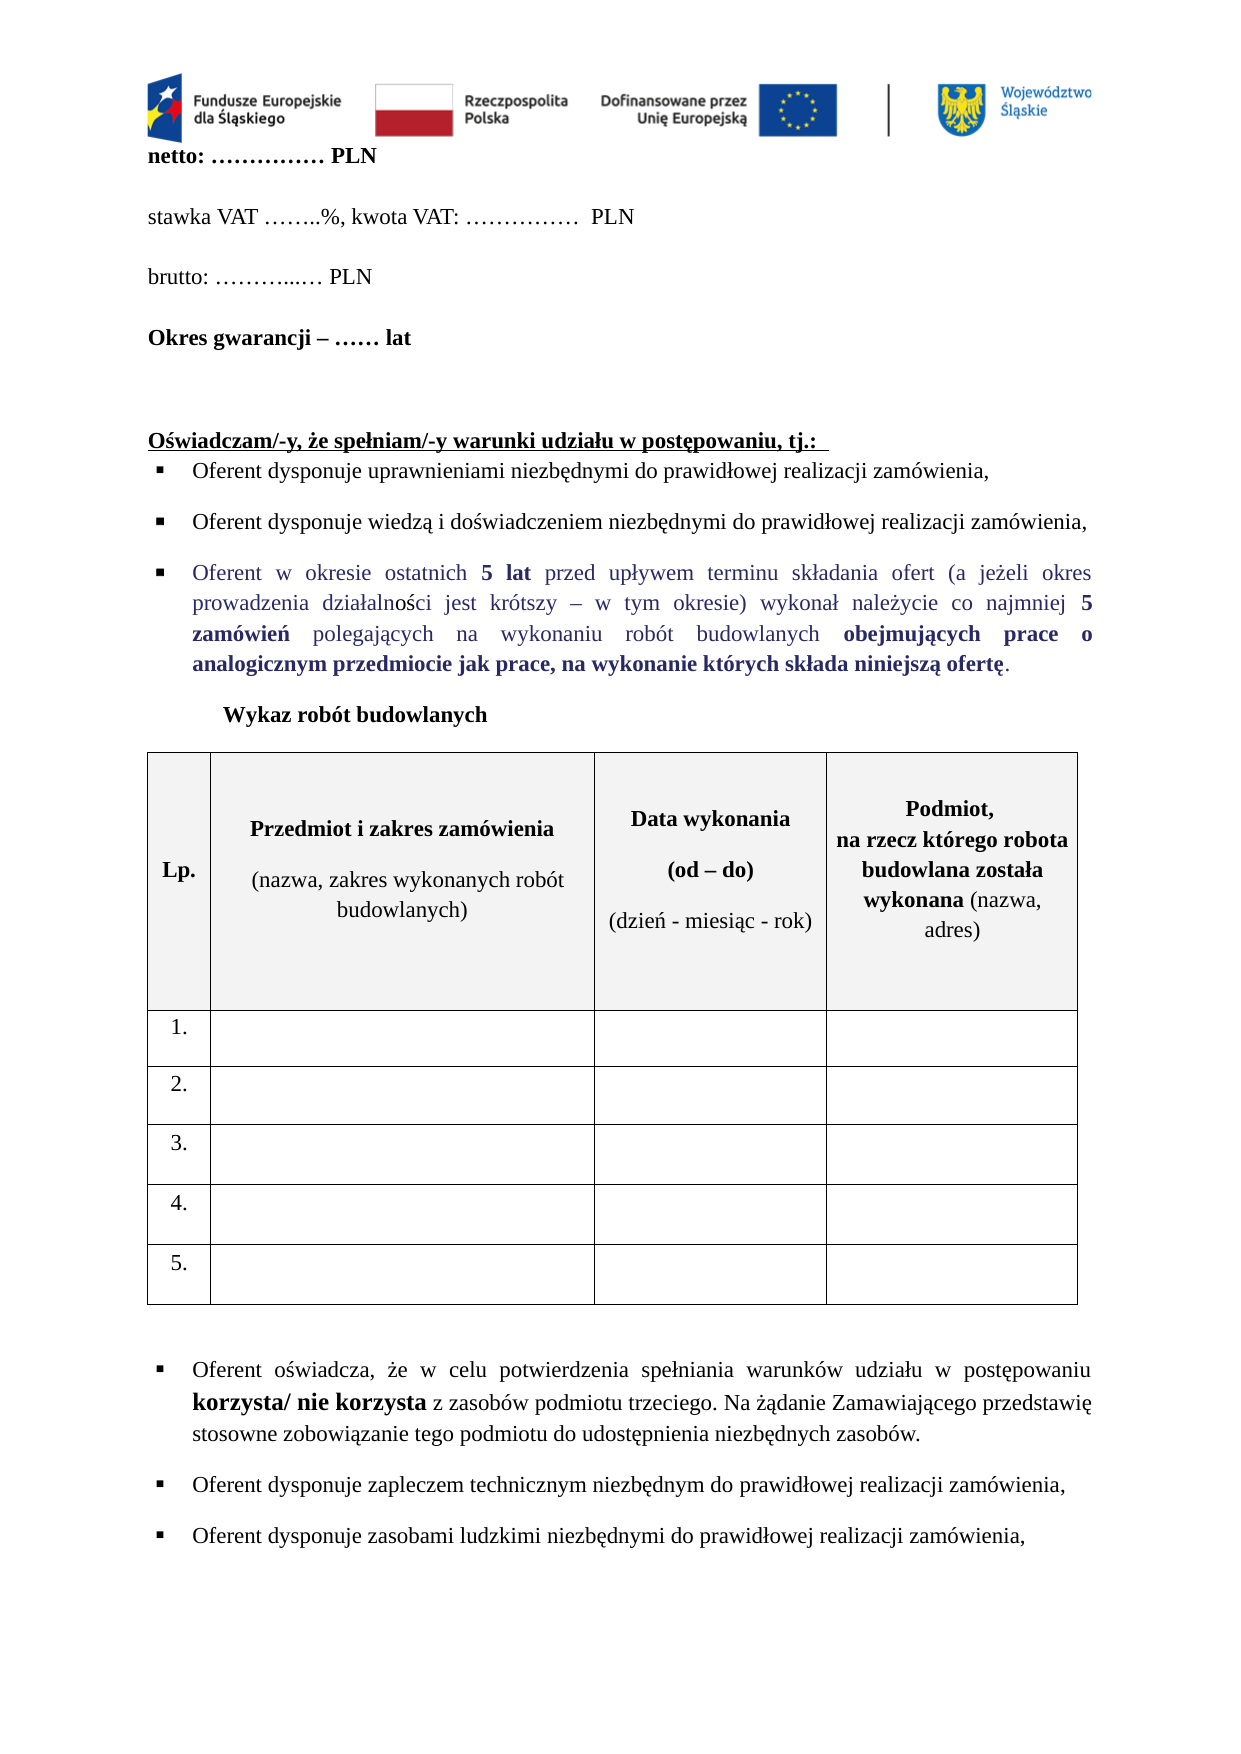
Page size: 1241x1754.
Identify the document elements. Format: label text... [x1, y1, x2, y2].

table_cell [827, 1185, 1077, 1244]
list Oferent dysponuje zasobami ludzkimi niezbędnymi do prawidłowej realizacji zamówienia, [154, 1522, 1093, 1548]
table_cell [211, 1245, 594, 1304]
table_cell [595, 1011, 826, 1066]
list Oferent dysponuje uprawnieniami niezbędnymi do prawidłowej realizacji zamówienia, [154, 457, 1093, 483]
table_header Podmiot, na rzecz którego robota budowlana została wykonana (nazwa, adres) [827, 753, 1077, 1010]
table_cell [211, 1011, 594, 1066]
table_cell [595, 1245, 826, 1304]
text stawka VAT ……..%, kwota VAT: …………… PLN [148, 203, 1093, 229]
table_cell [595, 1185, 826, 1244]
table_cell [211, 1185, 594, 1244]
table_header Data wykonania (od – do) (dzień - miesiąc - rok) [595, 753, 826, 1010]
text netto: …………… PLN [148, 142, 1093, 169]
table_cell [827, 1245, 1077, 1304]
table_cell [827, 1011, 1077, 1066]
list Wykaz robót budowlanych [223, 701, 1093, 727]
picture [147, 73, 1092, 143]
table_cell [827, 1067, 1077, 1124]
table_cell [827, 1125, 1077, 1184]
text Oświadczam/-y, że spełniam/-y warunki udziału w postępowaniu, tj.: [148, 427, 1093, 453]
list Oferent w okresie ostatnich 5 lat przed upływem terminu składania ofert (a jeżeli okres prowadzenia działalności jest krótszy – w tym okresie) wykonał należycie co najmniej 5 zamówień polegających na wykonaniu robót budowlanych obejmujących prace o analogicznym przedmiocie jak prace, na wykonanie których składa niniejszą ofertę. [154, 559, 1093, 676]
table_cell 1. [148, 1011, 210, 1066]
table_cell 5. [148, 1245, 210, 1304]
list Oferent dysponuje zapleczem technicznym niezbędnym do prawidłowej realizacji zamówienia, [154, 1471, 1093, 1497]
table_cell 4. [148, 1185, 210, 1244]
table_header Przedmiot i zakres zamówienia (nazwa, zakres wykonanych robót budowlanych) [211, 753, 594, 1010]
table_cell 2. [148, 1067, 210, 1124]
table_cell [211, 1125, 594, 1184]
table_cell [595, 1067, 826, 1124]
list Oferent oświadcza, że w celu potwierdzenia spełniania warunków udziału w postępowaniu korzysta/ nie korzysta z zasobów podmiotu trzeciego. Na żądanie Zamawiającego przedstawię stosowne zobowiązanie tego podmiotu do udostępnienia niezbędnych zasobów. [154, 1356, 1093, 1446]
table_cell 3. [148, 1125, 210, 1184]
table_cell [211, 1067, 594, 1124]
text Okres gwarancji – …… lat [148, 324, 1093, 350]
text brutto: ………...… PLN [148, 263, 1093, 290]
table_header Lp. [148, 753, 210, 1010]
table_cell [595, 1125, 826, 1184]
list Oferent dysponuje wiedzą i doświadczeniem niezbędnymi do prawidłowej realizacji zamówienia, [154, 508, 1093, 534]
